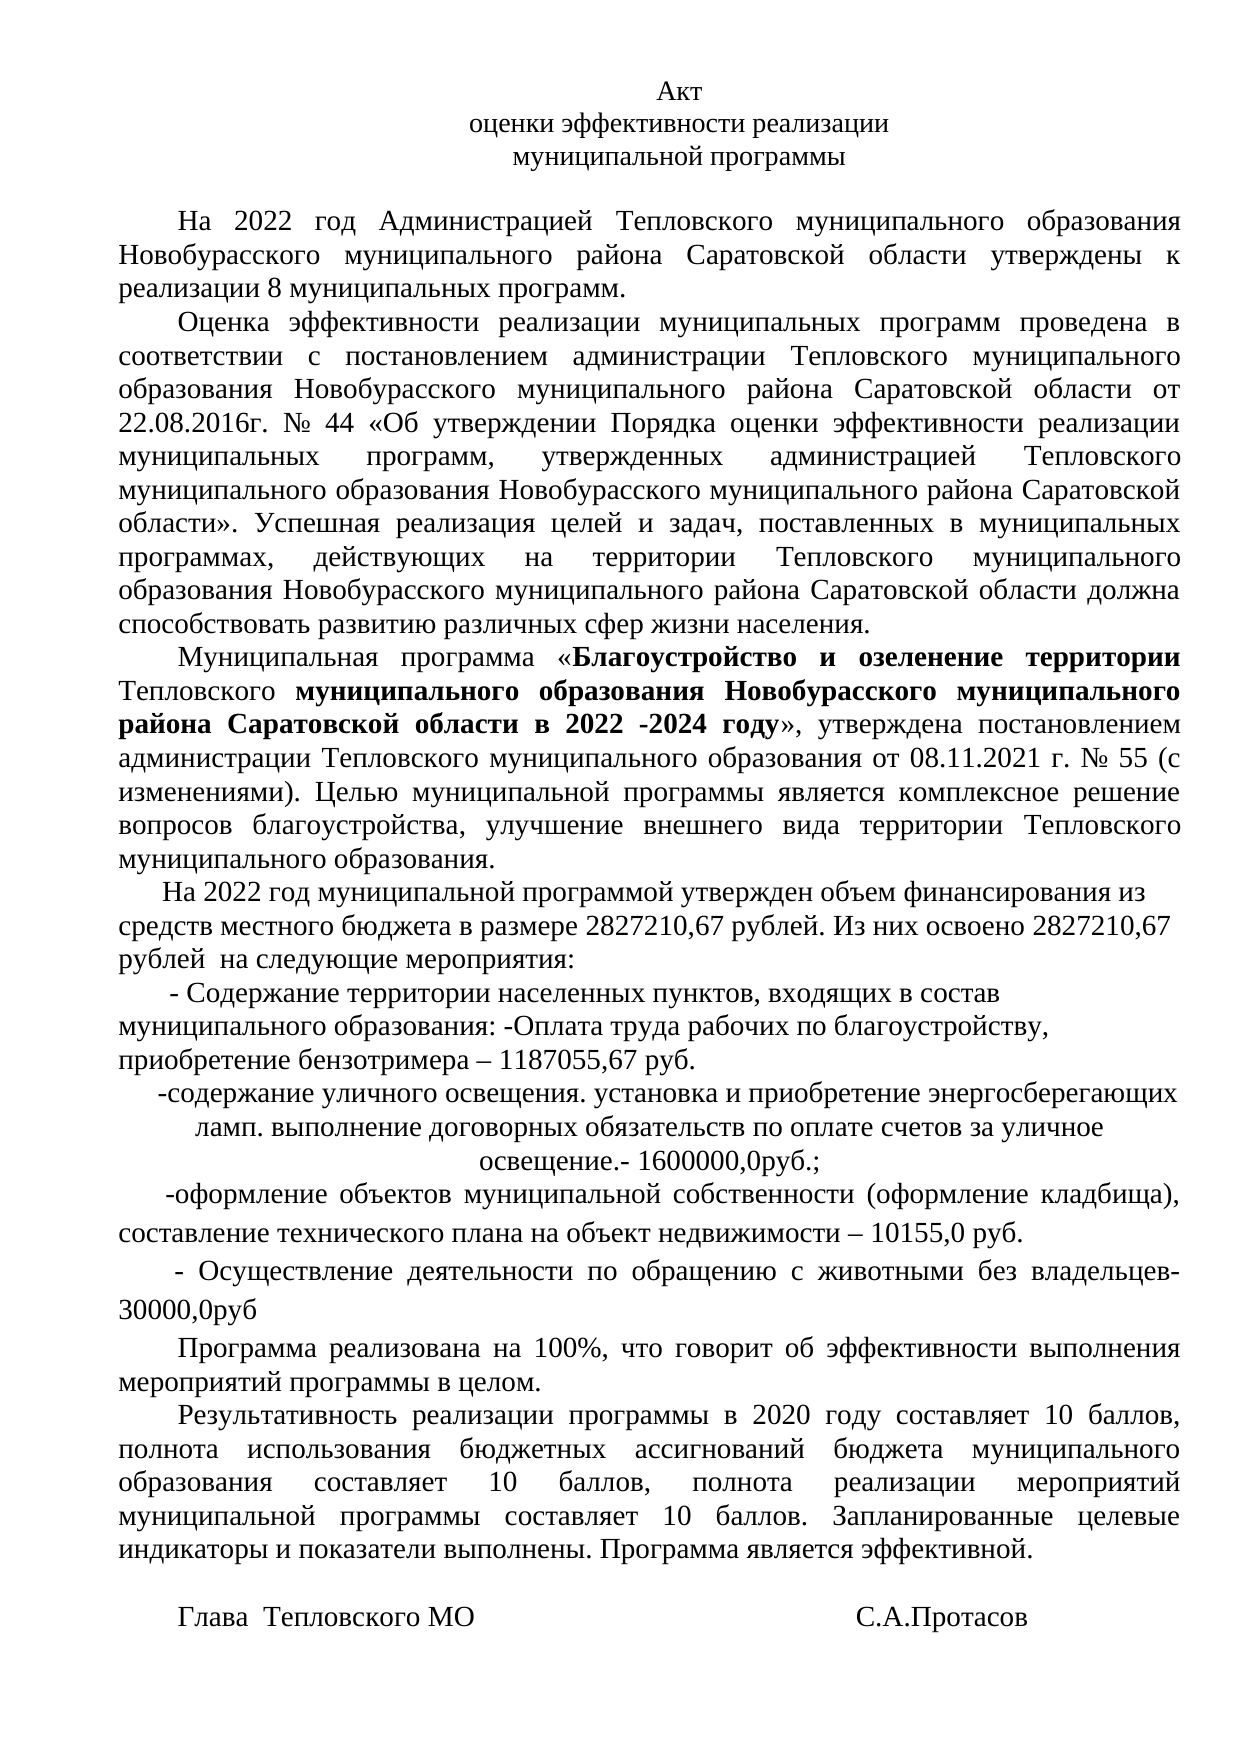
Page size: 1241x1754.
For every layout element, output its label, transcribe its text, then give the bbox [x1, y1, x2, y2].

text Акт [118, 74, 1181, 106]
text -оформление объектов муниципальной собственности (оформление кладбища), составление технического плана на объект недвижимости – 10155,0 руб. [118, 1176, 1181, 1248]
text Программа реализована на 100%, что говорит об эффективности выполнения мероприятий программы в целом. [118, 1330, 1181, 1397]
text На 2022 год Администрацией Тепловского муниципального образования Новобурасского муниципального района Саратовской области утверждены к реализации 8 муниципальных программ. [118, 203, 1181, 304]
text Глава Тепловского МО С.А.Протасов [118, 1599, 1181, 1632]
text Результативность реализации программы в 2020 году составляет 10 баллов, полнота использования бюджетных ассигнований бюджета муниципального образования составляет 10 баллов, полнота реализации мероприятий муниципальной программы составляет 10 баллов. Запланированные целевые индикаторы и показатели выполнены. Программа является эффективной. [118, 1397, 1181, 1565]
text муниципальной программы [118, 139, 1181, 171]
text Оценка эффективности реализации муниципальных программ проведена в соответствии с постановлением администрации Тепловского муниципального образования Новобурасского муниципального района Саратовской области от 22.08.2016г. № 44 «Об утверждении Порядка оценки эффективности реализации муниципальных программ, утвержденных администрацией Тепловского муниципального образования Новобурасского муниципального района Саратовской области». Успешная реализация целей и задач, поставленных в муниципальных программах, действующих на территории Тепловского муниципального образования Новобурасского муниципального района Саратовской области должна способствовать развитию различных сфер жизни населения. [118, 304, 1181, 639]
text Муниципальная программа «Благоустройство и озеленение территории Тепловского муниципального образования Новобурасского муниципального района Саратовской области в 2022 -2024 году», утверждена постановлением администрации Тепловского муниципального образования от 08.11.2021 г. № 55 (с изменениями). Целью муниципальной программы является комплексное решение вопросов благоустройства, улучшение внешнего вида территории Тепловского муниципального образования. [118, 639, 1181, 874]
text оценки эффективности реализации [118, 106, 1181, 139]
text -содержание уличного освещения. установка и приобретение энергосберегающих ламп. выполнение договорных обязательств по оплате счетов за уличное освещение.- 1600000,0руб.; [118, 1076, 1181, 1176]
text - Содержание территории населенных пунктов, входящих в состав муниципального образования: -Оплата труда рабочих по благоустройству, приобретение бензотримера – 1187055,67 руб. [118, 975, 1181, 1076]
text На 2022 год муниципальной программой утвержден объем финансирования из средств местного бюджета в размере 2827210,67 рублей. Из них освоено 2827210,67 рублей на следующие мероприятия: [118, 874, 1181, 975]
text - Осуществление деятельности по обращению с животными без владельцев- 30000,0руб [118, 1253, 1181, 1325]
